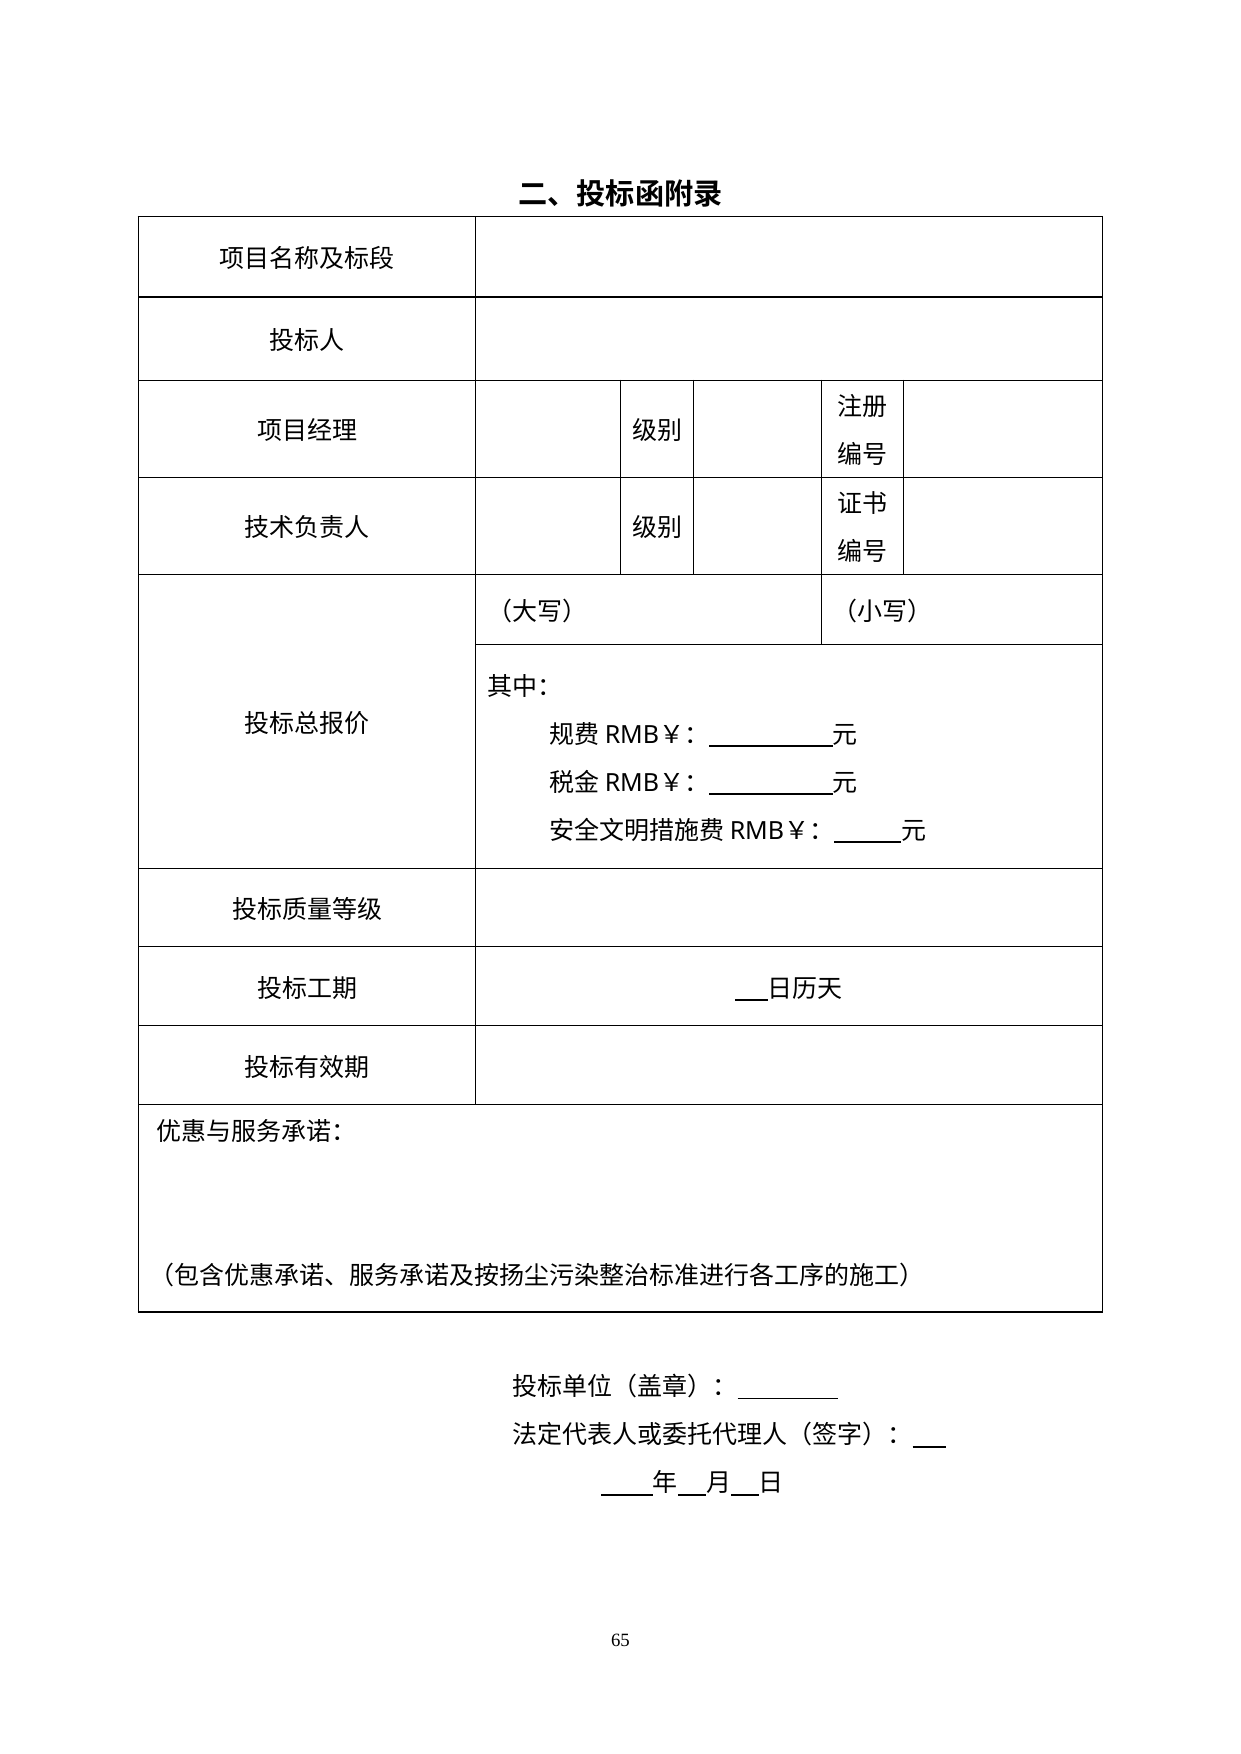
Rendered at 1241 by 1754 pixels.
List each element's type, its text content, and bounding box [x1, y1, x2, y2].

table_header [476, 217, 1102, 296]
table_cell [476, 298, 1102, 379]
table_cell [476, 1026, 1102, 1104]
table_cell （小写） [822, 575, 1102, 644]
table_cell 技术负责人 [139, 478, 475, 574]
table_cell （大写） [476, 575, 821, 644]
table_cell 投标总报价 [139, 575, 475, 868]
text 投标单位（盖章）： [187, 1361, 1059, 1409]
text 二、投标函附录 [187, 168, 1053, 216]
table_cell 证书编号 [822, 478, 903, 574]
table_cell 投标人 [139, 298, 475, 379]
table_cell [694, 478, 821, 574]
table_cell [904, 478, 1102, 574]
table_header 项目名称及标段 [139, 217, 475, 296]
text 法定代表人或委托代理人（签字）： [187, 1409, 1059, 1457]
table_cell 注册编号 [822, 381, 903, 477]
table_cell 项目经理 [139, 381, 475, 477]
table_cell 投标有效期 [139, 1026, 475, 1104]
table_cell 投标工期 [139, 947, 475, 1025]
table_cell [476, 381, 620, 477]
table_cell 级别 [621, 381, 693, 477]
table_cell [476, 478, 620, 574]
table_cell [476, 869, 1102, 946]
table_cell 投标质量等级 [139, 869, 475, 946]
table_cell 级别 [621, 478, 693, 574]
text 年 月 日 [187, 1457, 937, 1505]
table_cell [694, 381, 821, 477]
table_cell 日历天 [476, 947, 1102, 1025]
table_cell 优惠与服务承诺： （包含优惠承诺、服务承诺及按扬尘污染整治标准进行各工序的施工） [139, 1105, 1102, 1311]
table_cell 其中： 规费RMB￥： 元 税金RMB￥： 元 安全文明措施费RMB￥： 元 [476, 645, 1102, 868]
table_cell [904, 381, 1102, 477]
